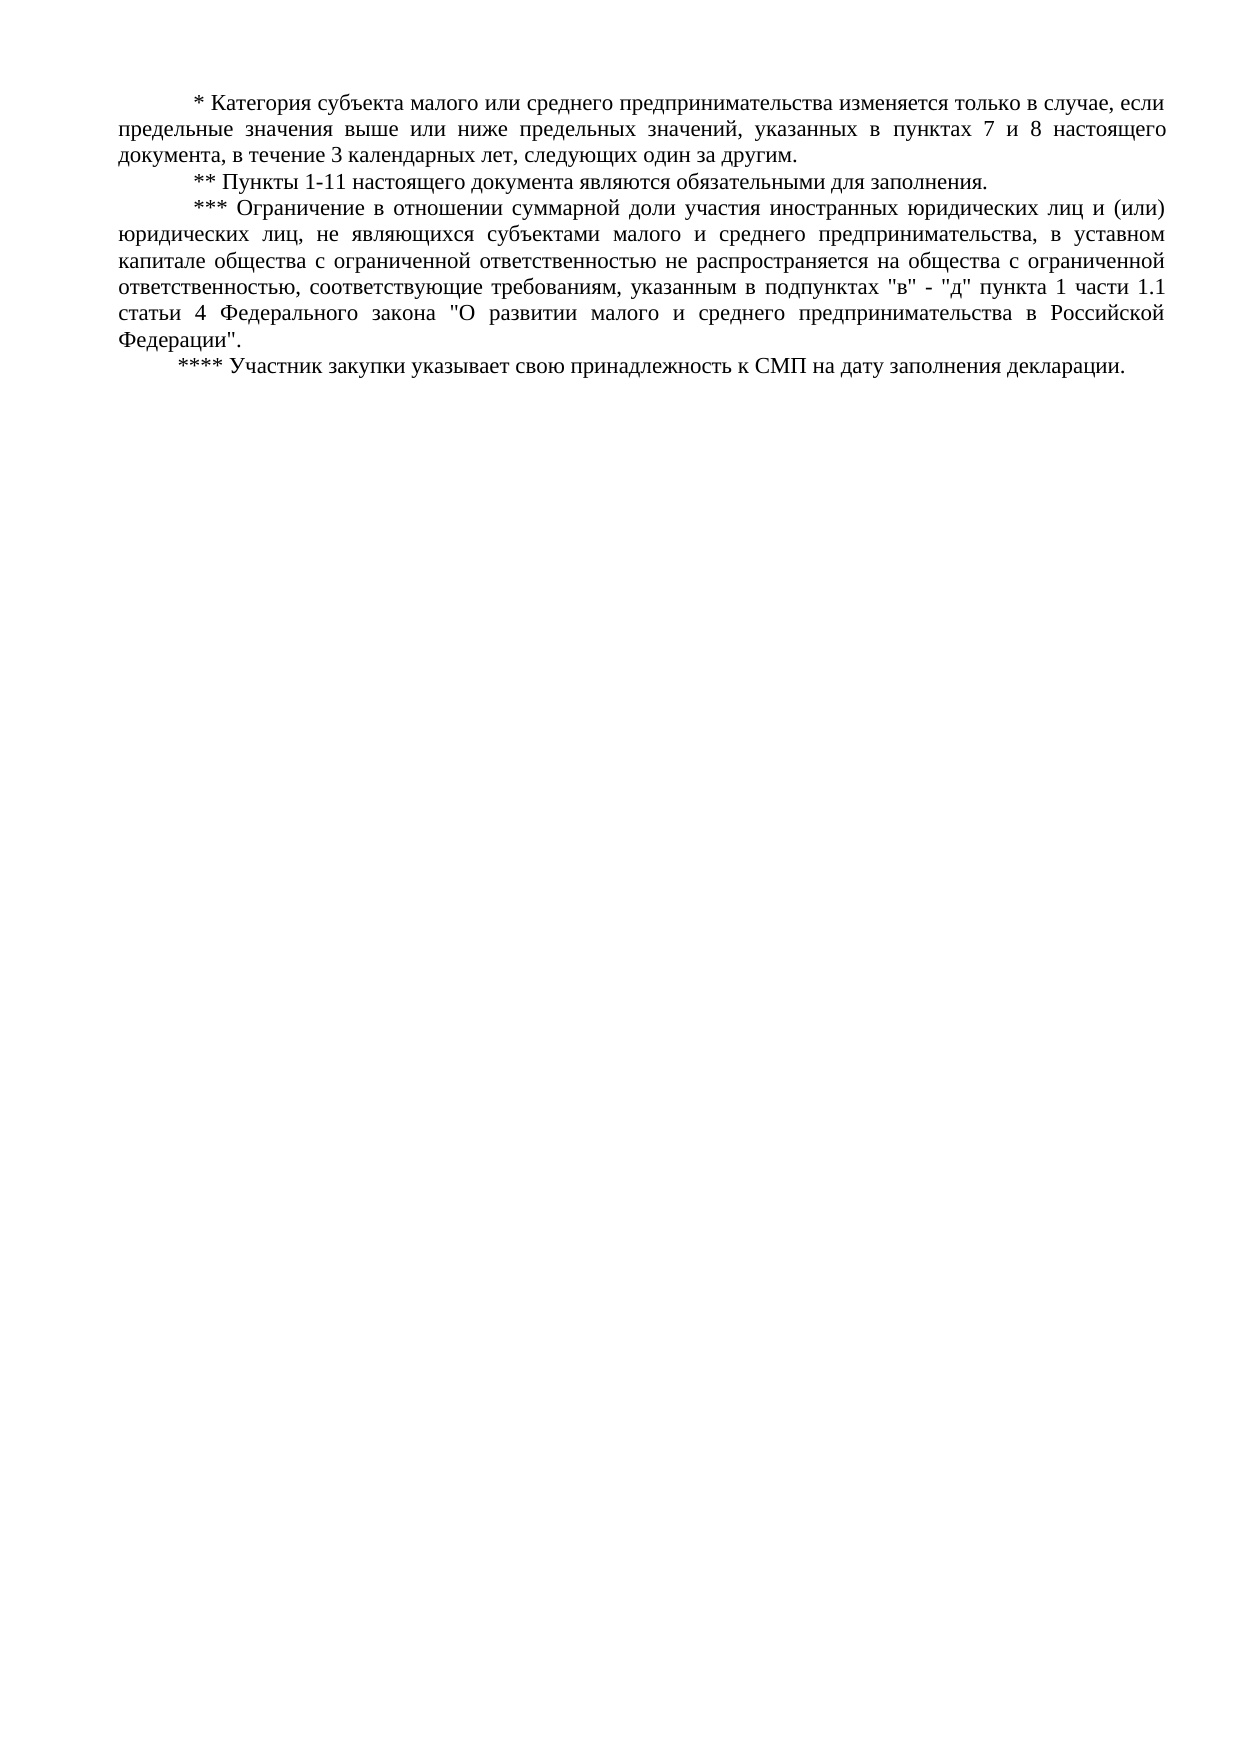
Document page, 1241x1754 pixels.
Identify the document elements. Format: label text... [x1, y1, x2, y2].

text ** Пункты 1-11 настоящего документа являются обязательными для заполнения. [118, 168, 1167, 194]
text **** Участник закупки указывает свою принадлежность к СМП на дату заполнения декларации. [118, 352, 1167, 378]
text * Категория субъекта малого или среднего предпринимательства изменяется только в случае, если предельные значения выше или ниже предельных значений, указанных в пунктах 7 и 8 настоящего документа, в течение 3 календарных лет, следующих один за другим. [118, 89, 1167, 168]
text *** Ограничение в отношении суммарной доли участия иностранных юридических лиц и (или) юридических лиц, не являющихся субъектами малого и среднего предпринимательства, в уставном капитале общества с ограниченной ответственностью не распространяется на общества с ограниченной ответственностью, соответствующие требованиям, указанным в подпунктах "в" - "д" пункта 1 части 1.1 статьи 4 Федерального закона "О развитии малого и среднего предпринимательства в Российской Федерации". [118, 194, 1167, 352]
